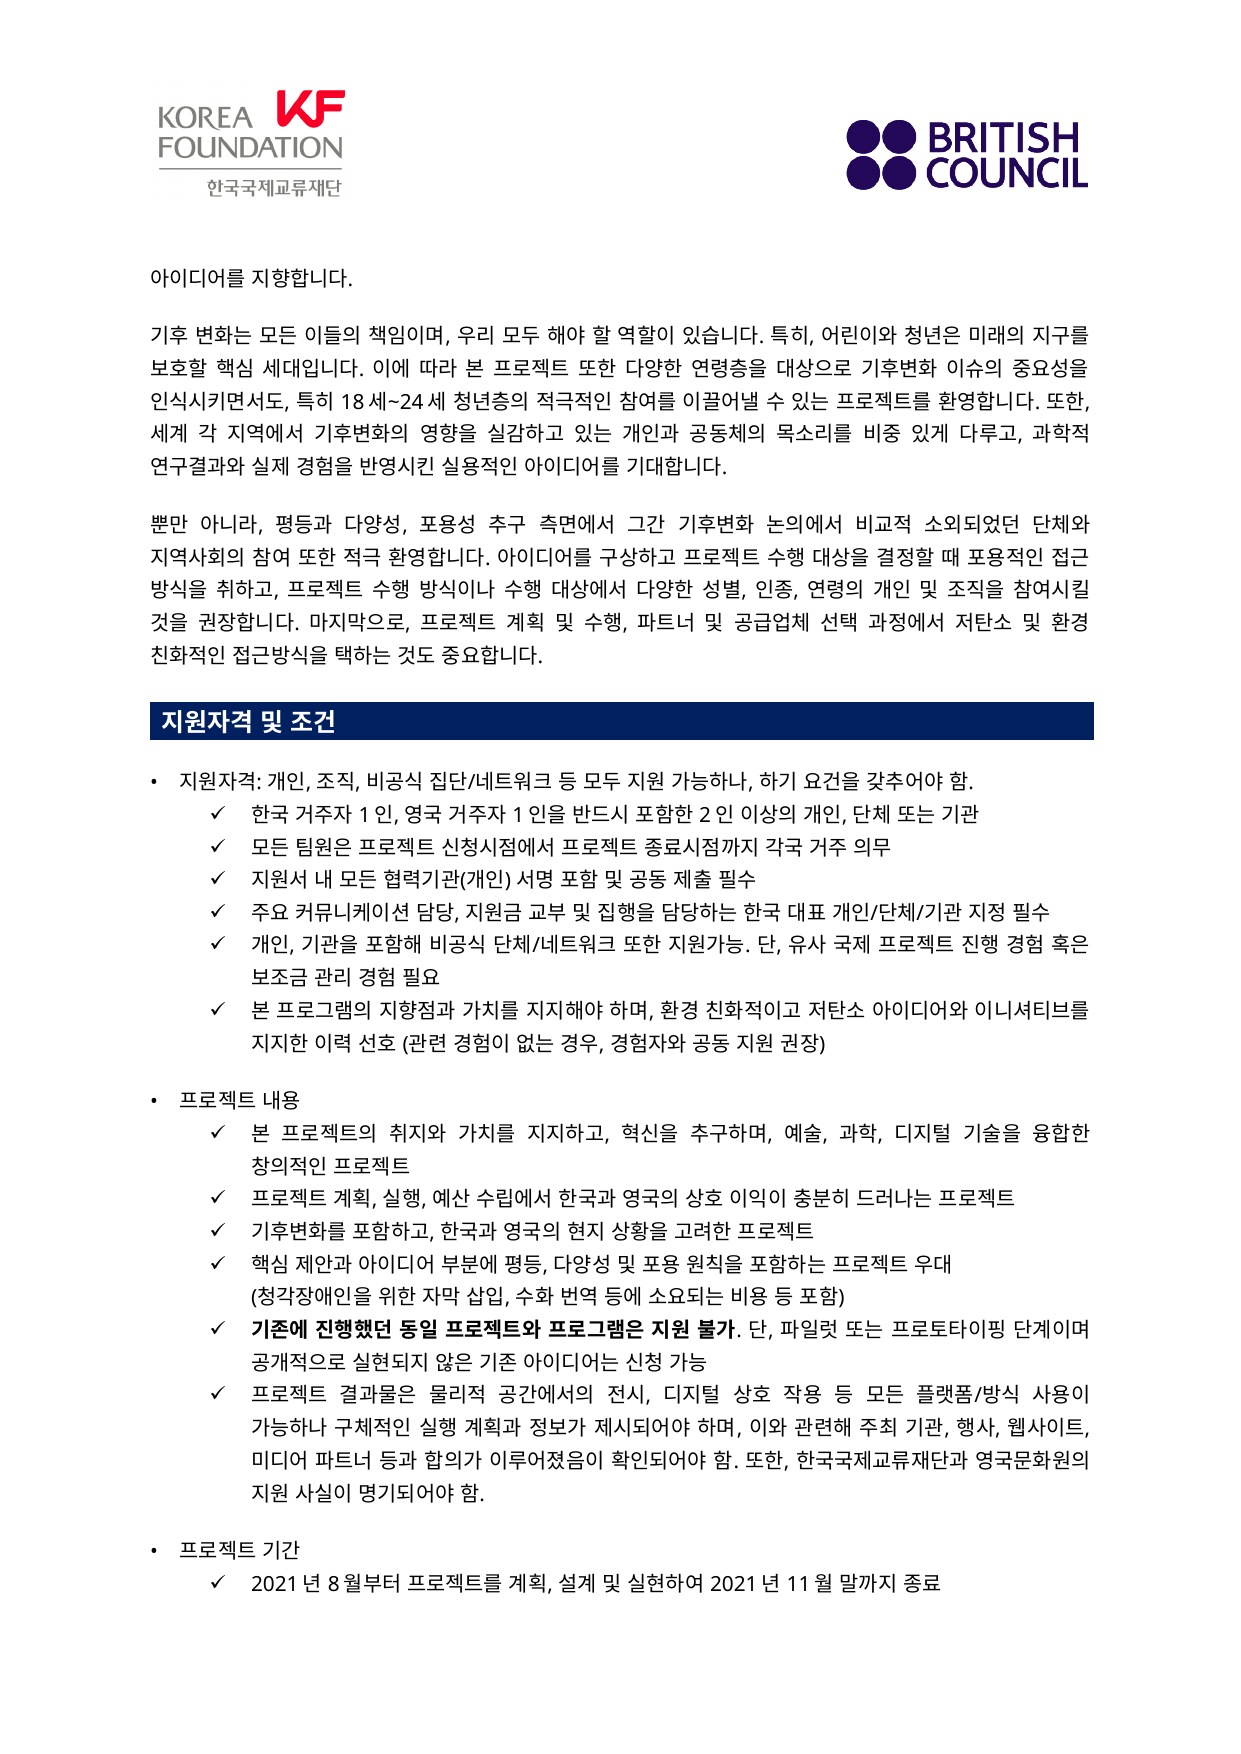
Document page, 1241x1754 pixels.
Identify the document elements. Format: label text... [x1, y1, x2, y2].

list 핵심 제안과 아이디어 부분에 평등, 다양성 및 포용 원칙을 포함하는 프로젝트 우대 (청각장애인을 위한 자막 삽입, 수화 번역 등에 소요되는 비용 등 포함) [209, 1248, 1090, 1311]
list 2021년 8월부터 프로젝트를 계획, 설계 및 실현하여 2021년 11월 말까지 종료 [209, 1567, 1090, 1597]
text 기후 변화는 모든 이들의 책임이며, 우리 모두 해야 할 역할이 있습니다. 특히, 어린이와 청년은 미래의 지구를 보호할 핵심 세대입니다. 이에 따라 본 프로젝트 또한 다양한 연령층을 대상으로 기후변화 이슈의 중요성을 인식시키면서도, 특히 18세~24세 청년층의 적극적인 참여를 이끌어낼 수 있는 프로젝트를 환영합니다. 또한, 세계 각 지역에서 기후변화의 영향을 실감하고 있는 개인과 공동체의 목소리를 비중 있게 다루고, 과학적 연구결과와 실제 경험을 반영시킨 실용적인 아이디어를 기대합니다. [150, 319, 1090, 481]
picture [146, 81, 354, 204]
list 프로젝트 계획, 실행, 예산 수립에서 한국과 영국의 상호 이익이 충분히 드러나는 프로젝트 [209, 1182, 1090, 1213]
list 기존에 진행했던 동일 프로젝트와 프로그램은 지원 불가. 단, 파일럿 또는 프로토타이핑 단계이며 공개적으로 실현되지 않은 기존 아이디어는 신청 가능 [209, 1313, 1090, 1376]
list 프로젝트 기간 [150, 1534, 1090, 1565]
list 본 프로젝트의 취지와 가치를 지지하고, 혁신을 추구하며, 예술, 과학, 디지털 기술을 융합한 창의적인 프로젝트 [209, 1117, 1090, 1180]
list 기후변화를 포함하고, 한국과 영국의 현지 상황을 고려한 프로젝트 [209, 1215, 1090, 1246]
text 뿐만 아니라, 평등과 다양성, 포용성 추구 측면에서 그간 기후변화 논의에서 비교적 소외되었던 단체와 지역사회의 참여 또한 적극 환영합니다. 아이디어를 구상하고 프로젝트 수행 대상을 결정할 때 포용적인 접근 방식을 취하고, 프로젝트 수행 방식이나 수행 대상에서 다양한 성별, 인종, 연령의 개인 및 조직을 참여시킬 것을 권장합니다. 마지막으로, 프로젝트 계획 및 수행, 파트너 및 공급업체 선택 과정에서 저탄소 및 환경 친화적인 접근방식을 택하는 것도 중요합니다. [150, 508, 1090, 669]
list 개인, 기관을 포함해 비공식 단체/네트워크 또한 지원가능. 단, 유사 국제 프로젝트 진행 경험 혹은 보조금 관리 경험 필요 [209, 929, 1090, 992]
list 지원자격: 개인, 조직, 비공식 집단/네트워크 등 모두 지원 가능하나, 하기 요건을 갖추어야 함. [150, 765, 1090, 796]
list 본 프로그램의 지향점과 가치를 지지해야 하며, 환경 친화적이고 저탄소 아이디어와 이니셔티브를 지지한 이력 선호 (관련 경험이 없는 경우, 경험자와 공동 지원 권장) [209, 994, 1090, 1057]
list 모든 팀원은 프로젝트 신청시점에서 프로젝트 종료시점까지 각국 거주 의무 [209, 831, 1090, 861]
list 지원서 내 모든 협력기관(개인) 서명 포함 및 공동 제출 필수 [209, 863, 1090, 894]
list 프로젝트 결과물은 물리적 공간에서의 전시, 디지털 상호 작용 등 모든 플랫폼/방식 사용이 가능하나 구체적인 실행 계획과 정보가 제시되어야 하며, 이와 관련해 주최 기관, 행사, 웹사이트, 미디어 파트너 등과 합의가 이루어졌음이 확인되어야 함. 또한, 한국국제교류재단과 영국문화원의 지원 사실이 명기되어야 함. [209, 1379, 1090, 1507]
table_header 지원자격 및 조건 [150, 702, 1094, 740]
picture [846, 120, 1088, 177]
list 프로젝트 내용 [150, 1084, 1090, 1115]
list 주요 커뮤니케이션 담당, 지원금 교부 및 집행을 담당하는 한국 대표 개인/단체/기관 지정 필수 [209, 896, 1090, 926]
list 한국 거주자 1인, 영국 거주자 1인을 반드시 포함한 2인 이상의 개인, 단체 또는 기관 [209, 798, 1090, 828]
